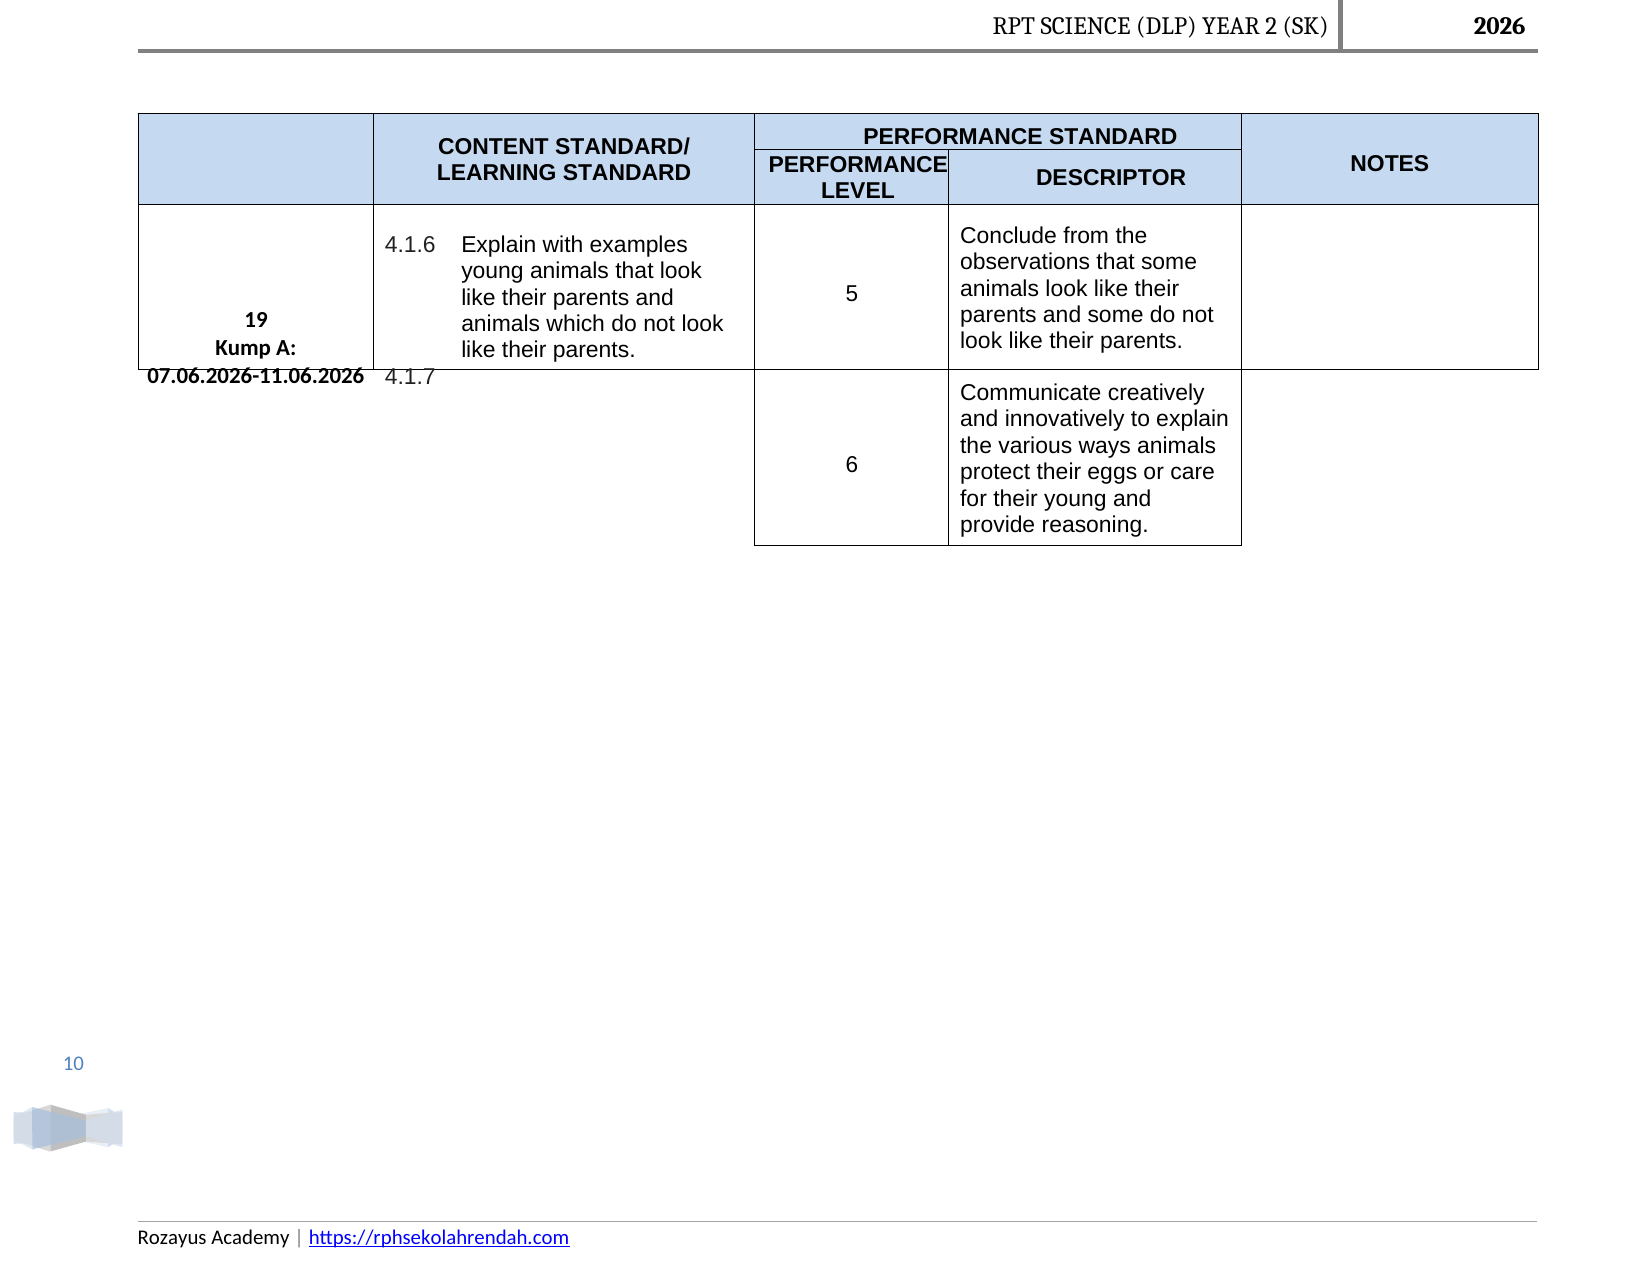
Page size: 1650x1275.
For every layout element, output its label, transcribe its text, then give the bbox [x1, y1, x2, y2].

table_cell Explain with examples young animals that look like their parents and animals which do not look like their parents. Explain observations about reproduction and growth in animals using sketches, ICT, in written or verbal form. [441, 205, 754, 369]
table_cell 19 Kump A: 07.06.2026-11.06.2026 Kump B: 08.06.2026-12.06.2026 [139, 205, 373, 369]
table_cell Conclude from the observations that some animals look like their parents and some do not look like their parents. [949, 205, 1241, 369]
table_cell PERFORMANCE LEVEL [755, 150, 948, 204]
table_cell 6 [755, 370, 948, 545]
table_cell [1242, 205, 1538, 369]
table_header NOTES [1242, 114, 1538, 204]
table_cell 4.1.6 4.1.7 [374, 205, 441, 369]
table_header [139, 114, 373, 204]
table_cell 5 [755, 205, 948, 369]
table_cell Communicate creatively and innovatively to explain the various ways animals protect their eggs or care for their young and provide reasoning. [949, 370, 1241, 545]
table_cell DESCRIPTOR [949, 150, 1241, 204]
table_header CONTENT STANDARD/ LEARNING STANDARD [374, 114, 754, 204]
table_header PERFORMANCE STANDARD [755, 114, 1241, 149]
